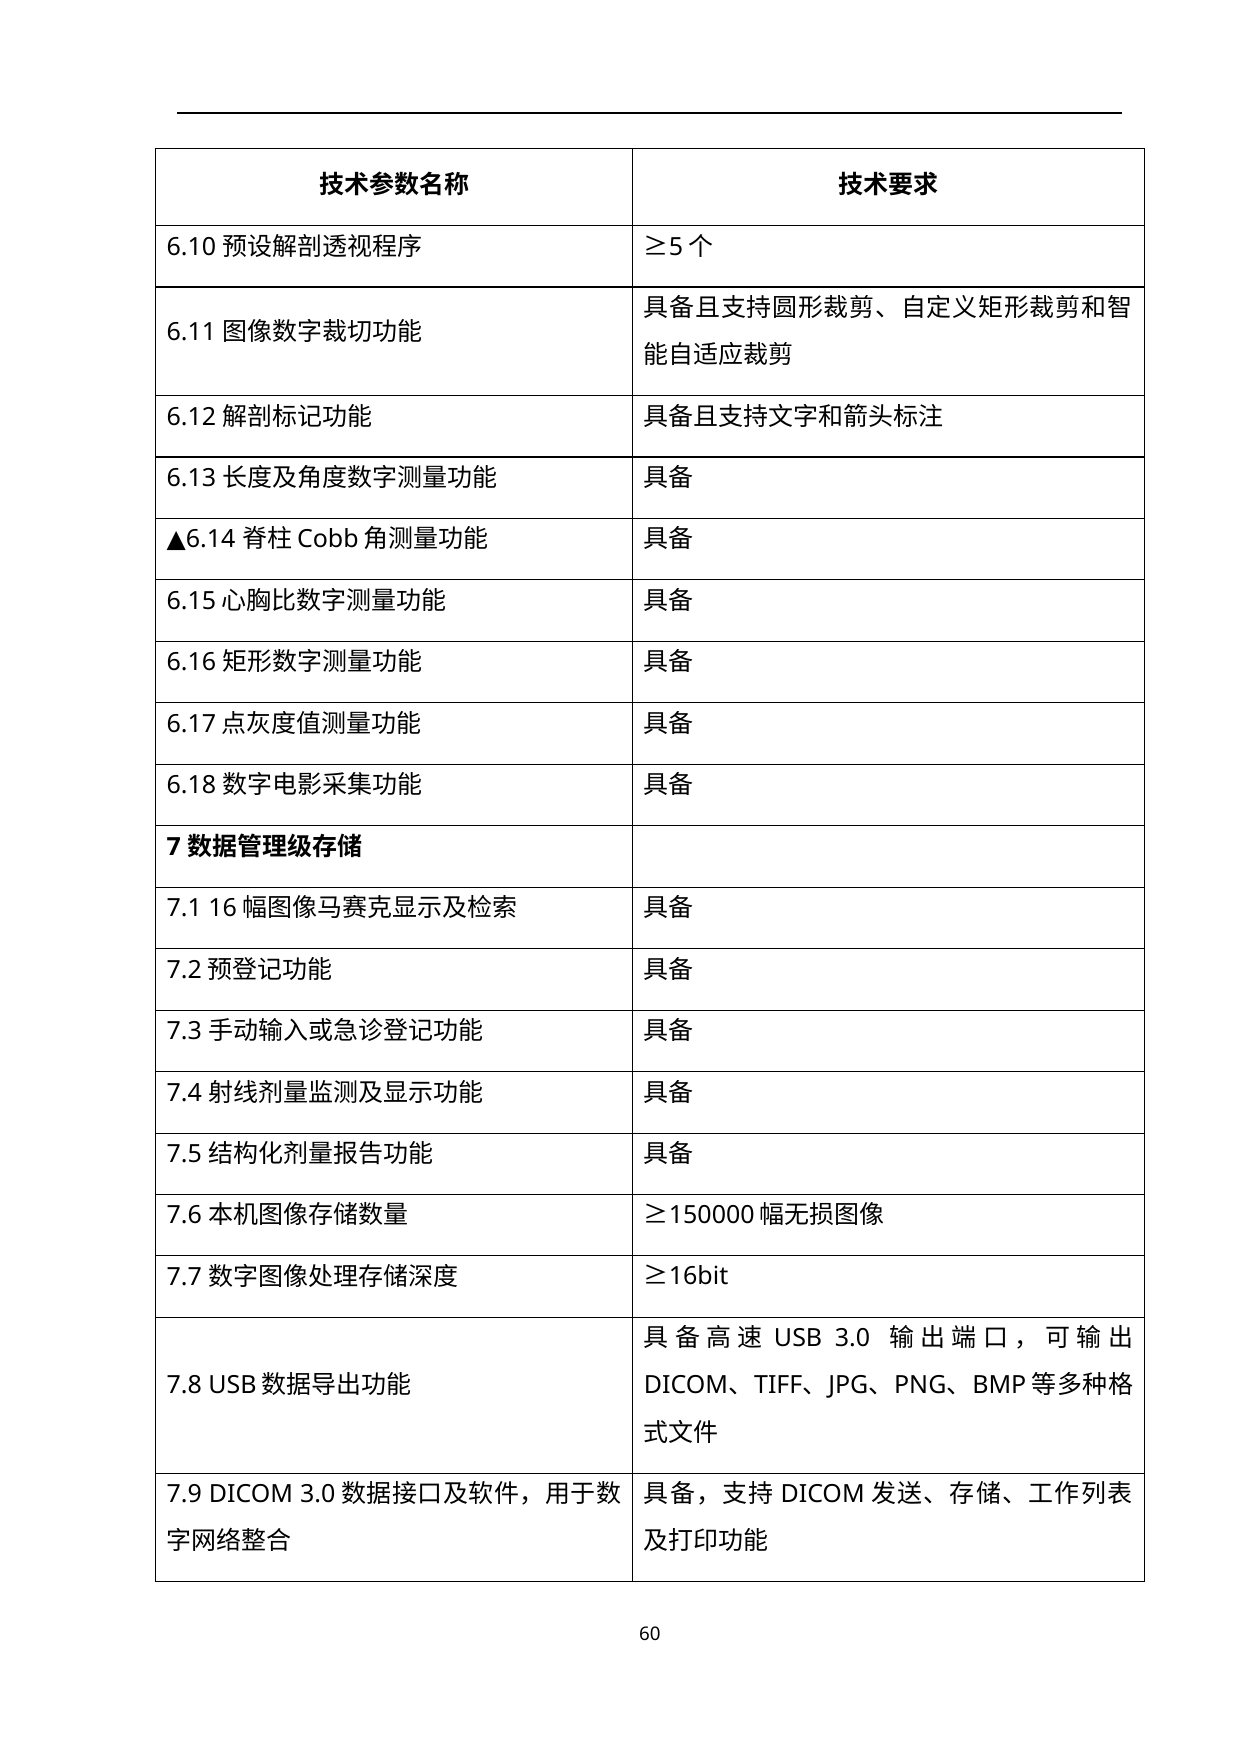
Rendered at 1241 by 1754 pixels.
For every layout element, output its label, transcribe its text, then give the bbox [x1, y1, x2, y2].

table_cell 7 数据管理级存储 [156, 826, 632, 887]
table_cell 7.2预登记功能 [156, 949, 632, 1009]
table_cell 具备且支持圆形裁剪、自定义矩形裁剪和智能自适应裁剪 [633, 288, 1144, 395]
table_cell 6.13 长度及角度数字测量功能 [156, 458, 632, 518]
table_cell 6.12 解剖标记功能 [156, 396, 632, 456]
table_header 技术要求 [633, 149, 1144, 225]
table_cell 具备 [633, 519, 1144, 579]
table_cell 具备 [633, 1134, 1144, 1194]
table_cell 具备 [633, 1072, 1144, 1132]
table_cell 具备高速USB 3.0 输出端口，可输出DICOM、TIFF、JPG、PNG、BMP等多种格式文件 [633, 1318, 1144, 1472]
table_cell 6.18 数字电影采集功能 [156, 765, 632, 825]
table_cell 具备 [633, 949, 1144, 1009]
table_cell 7.6 本机图像存储数量 [156, 1195, 632, 1255]
table_cell 7.1 16幅图像马赛克显示及检索 [156, 888, 632, 948]
table_cell 6.16 矩形数字测量功能 [156, 642, 632, 702]
table_cell ≥5个 [633, 226, 1144, 286]
table_cell 具备 [633, 458, 1144, 518]
table_cell 7.8 USB数据导出功能 [156, 1318, 632, 1472]
table_cell 7.7 数字图像处理存储深度 [156, 1256, 632, 1317]
table_cell 具备 [633, 888, 1144, 948]
table_header 技术参数名称 [156, 149, 632, 225]
table_cell 7.5 结构化剂量报告功能 [156, 1134, 632, 1194]
table_cell 7.9 DICOM 3.0数据接口及软件，用于数字网络整合 [156, 1474, 632, 1581]
table_cell [633, 826, 1144, 887]
table_cell 7.4 射线剂量监测及显示功能 [156, 1072, 632, 1132]
table_cell ≥150000幅无损图像 [633, 1195, 1144, 1255]
table_cell 具备，支持DICOM发送、存储、工作列表及打印功能 [633, 1474, 1144, 1581]
table_cell 具备 [633, 703, 1144, 764]
table_cell 具备 [633, 1011, 1144, 1071]
table_cell 6.17点灰度值测量功能 [156, 703, 632, 764]
table_cell ≥16bit [633, 1256, 1144, 1317]
table_cell 7.3 手动输入或急诊登记功能 [156, 1011, 632, 1071]
table_cell 6.15心胸比数字测量功能 [156, 580, 632, 641]
table_cell 具备 [633, 765, 1144, 825]
table_cell 具备 [633, 642, 1144, 702]
table_cell 具备且支持文字和箭头标注 [633, 396, 1144, 456]
table_cell 6.11 图像数字裁切功能 [156, 288, 632, 395]
table_cell ▲6.14 脊柱Cobb角测量功能 [156, 519, 632, 579]
table_cell 6.10 预设解剖透视程序 [156, 226, 632, 286]
table_cell 具备 [633, 580, 1144, 641]
